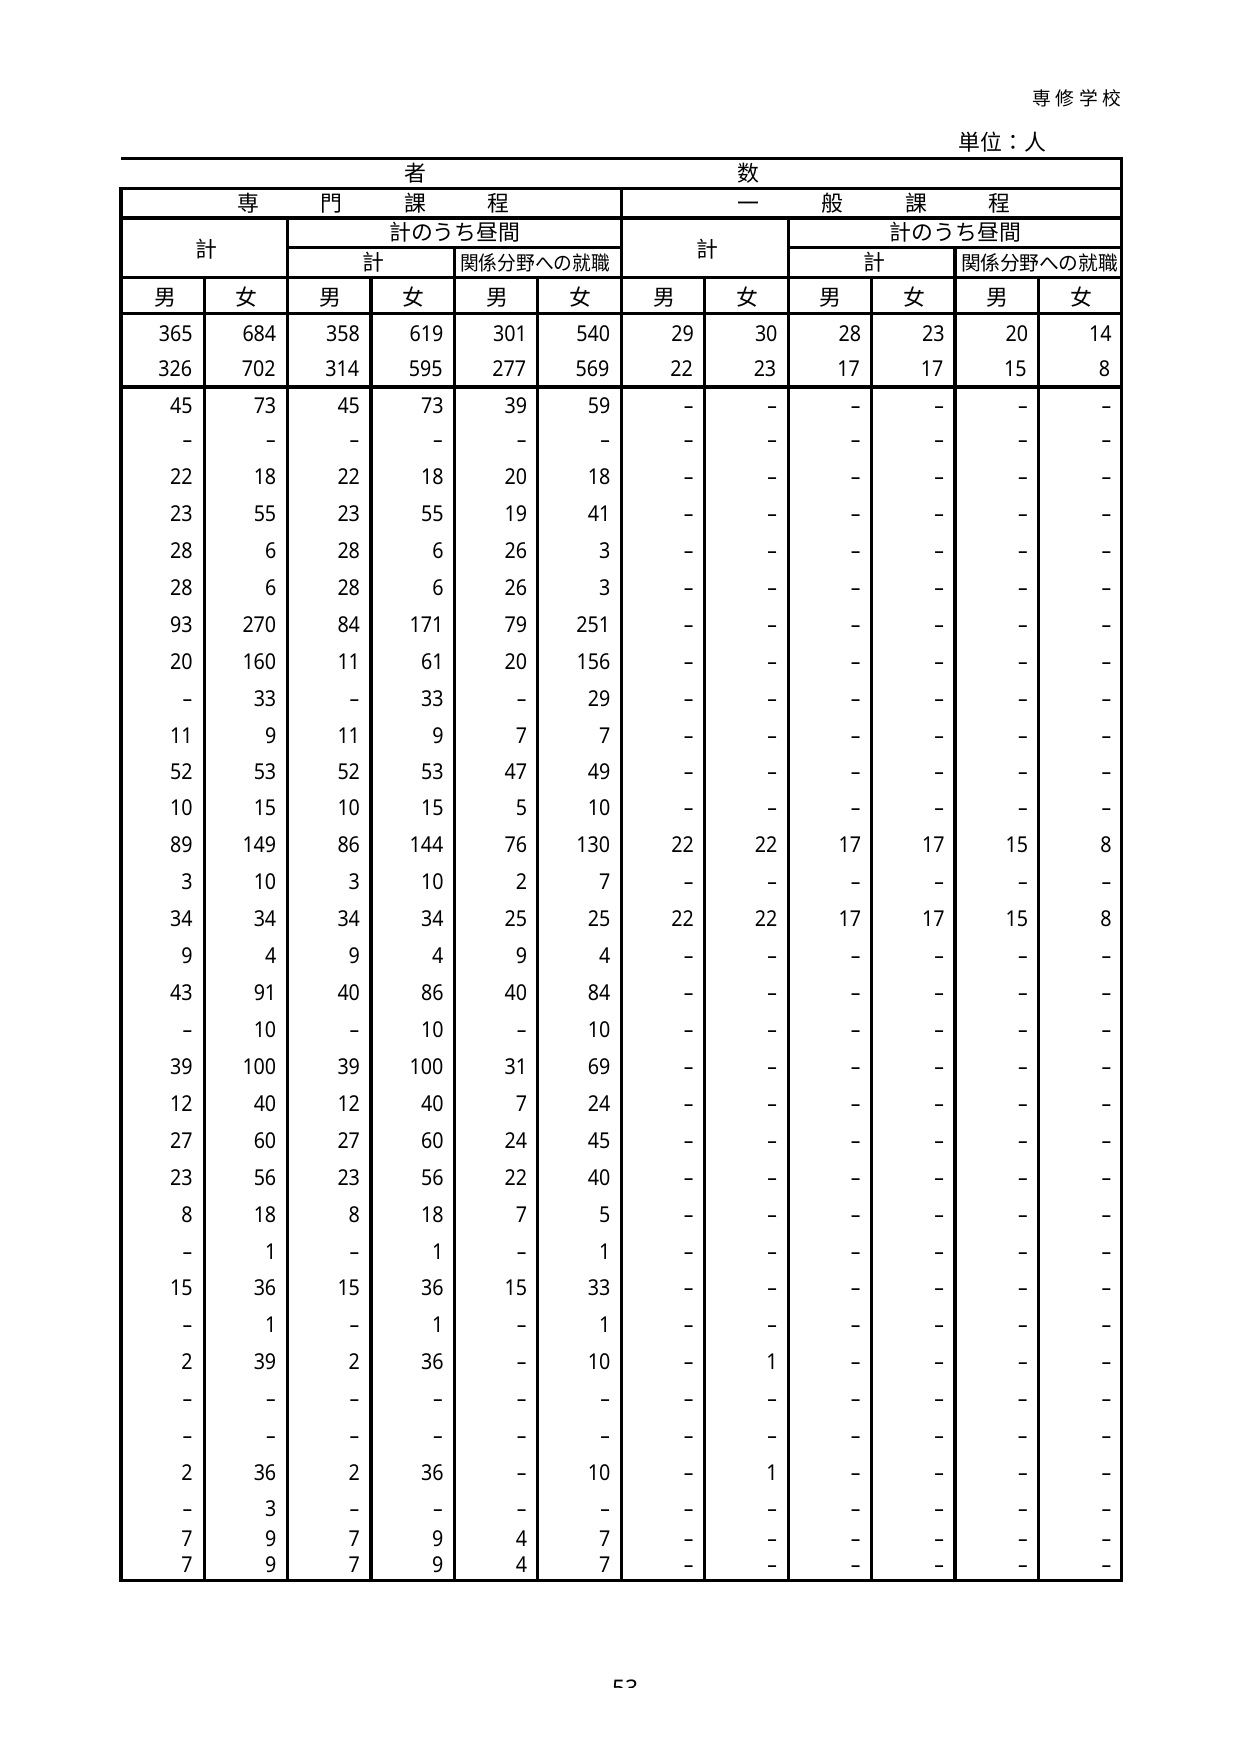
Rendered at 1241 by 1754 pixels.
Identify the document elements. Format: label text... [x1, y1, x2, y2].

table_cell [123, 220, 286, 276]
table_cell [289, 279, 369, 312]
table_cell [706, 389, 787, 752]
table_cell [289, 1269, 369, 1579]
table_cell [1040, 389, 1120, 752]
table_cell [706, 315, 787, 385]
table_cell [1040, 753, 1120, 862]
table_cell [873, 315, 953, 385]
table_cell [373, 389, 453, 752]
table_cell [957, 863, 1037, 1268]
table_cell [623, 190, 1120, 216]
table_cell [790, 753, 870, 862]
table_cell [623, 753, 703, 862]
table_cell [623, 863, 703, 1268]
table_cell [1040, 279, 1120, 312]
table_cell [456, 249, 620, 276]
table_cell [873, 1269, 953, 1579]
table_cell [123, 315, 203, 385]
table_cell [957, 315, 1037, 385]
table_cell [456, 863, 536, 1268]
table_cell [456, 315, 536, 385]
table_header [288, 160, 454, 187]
text 専 修 学 校 [83, 86, 1121, 111]
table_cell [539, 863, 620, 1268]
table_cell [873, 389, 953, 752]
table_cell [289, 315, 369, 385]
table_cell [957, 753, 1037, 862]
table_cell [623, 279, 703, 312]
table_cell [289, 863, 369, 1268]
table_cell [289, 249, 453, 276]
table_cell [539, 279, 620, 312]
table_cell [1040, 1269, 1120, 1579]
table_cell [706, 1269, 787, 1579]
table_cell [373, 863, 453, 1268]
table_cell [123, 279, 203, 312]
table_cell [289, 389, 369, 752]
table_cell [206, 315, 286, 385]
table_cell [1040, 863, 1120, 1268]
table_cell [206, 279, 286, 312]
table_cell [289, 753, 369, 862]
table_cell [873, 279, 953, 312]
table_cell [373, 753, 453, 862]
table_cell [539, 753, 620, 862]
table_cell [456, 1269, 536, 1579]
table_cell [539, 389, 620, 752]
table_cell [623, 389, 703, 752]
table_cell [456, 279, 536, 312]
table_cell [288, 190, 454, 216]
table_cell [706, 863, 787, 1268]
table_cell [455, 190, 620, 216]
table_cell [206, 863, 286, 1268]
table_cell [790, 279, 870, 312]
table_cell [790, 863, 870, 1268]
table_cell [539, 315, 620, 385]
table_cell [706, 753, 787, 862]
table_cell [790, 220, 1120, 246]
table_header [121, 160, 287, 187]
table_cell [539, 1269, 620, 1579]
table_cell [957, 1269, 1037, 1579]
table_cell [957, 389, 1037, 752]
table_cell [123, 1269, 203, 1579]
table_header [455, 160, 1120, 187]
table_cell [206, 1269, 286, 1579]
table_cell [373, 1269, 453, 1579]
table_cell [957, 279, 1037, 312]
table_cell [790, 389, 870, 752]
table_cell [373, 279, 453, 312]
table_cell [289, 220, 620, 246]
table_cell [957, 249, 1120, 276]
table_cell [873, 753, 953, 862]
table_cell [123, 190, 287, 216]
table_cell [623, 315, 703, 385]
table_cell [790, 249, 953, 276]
text 単位：人 [83, 127, 1046, 157]
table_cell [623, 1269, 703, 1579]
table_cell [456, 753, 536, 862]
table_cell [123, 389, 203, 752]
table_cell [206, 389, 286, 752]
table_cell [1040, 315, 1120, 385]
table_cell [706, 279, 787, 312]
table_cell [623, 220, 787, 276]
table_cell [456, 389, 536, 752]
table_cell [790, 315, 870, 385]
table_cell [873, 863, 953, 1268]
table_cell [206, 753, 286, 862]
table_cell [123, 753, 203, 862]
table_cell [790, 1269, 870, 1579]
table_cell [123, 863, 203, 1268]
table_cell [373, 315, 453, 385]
